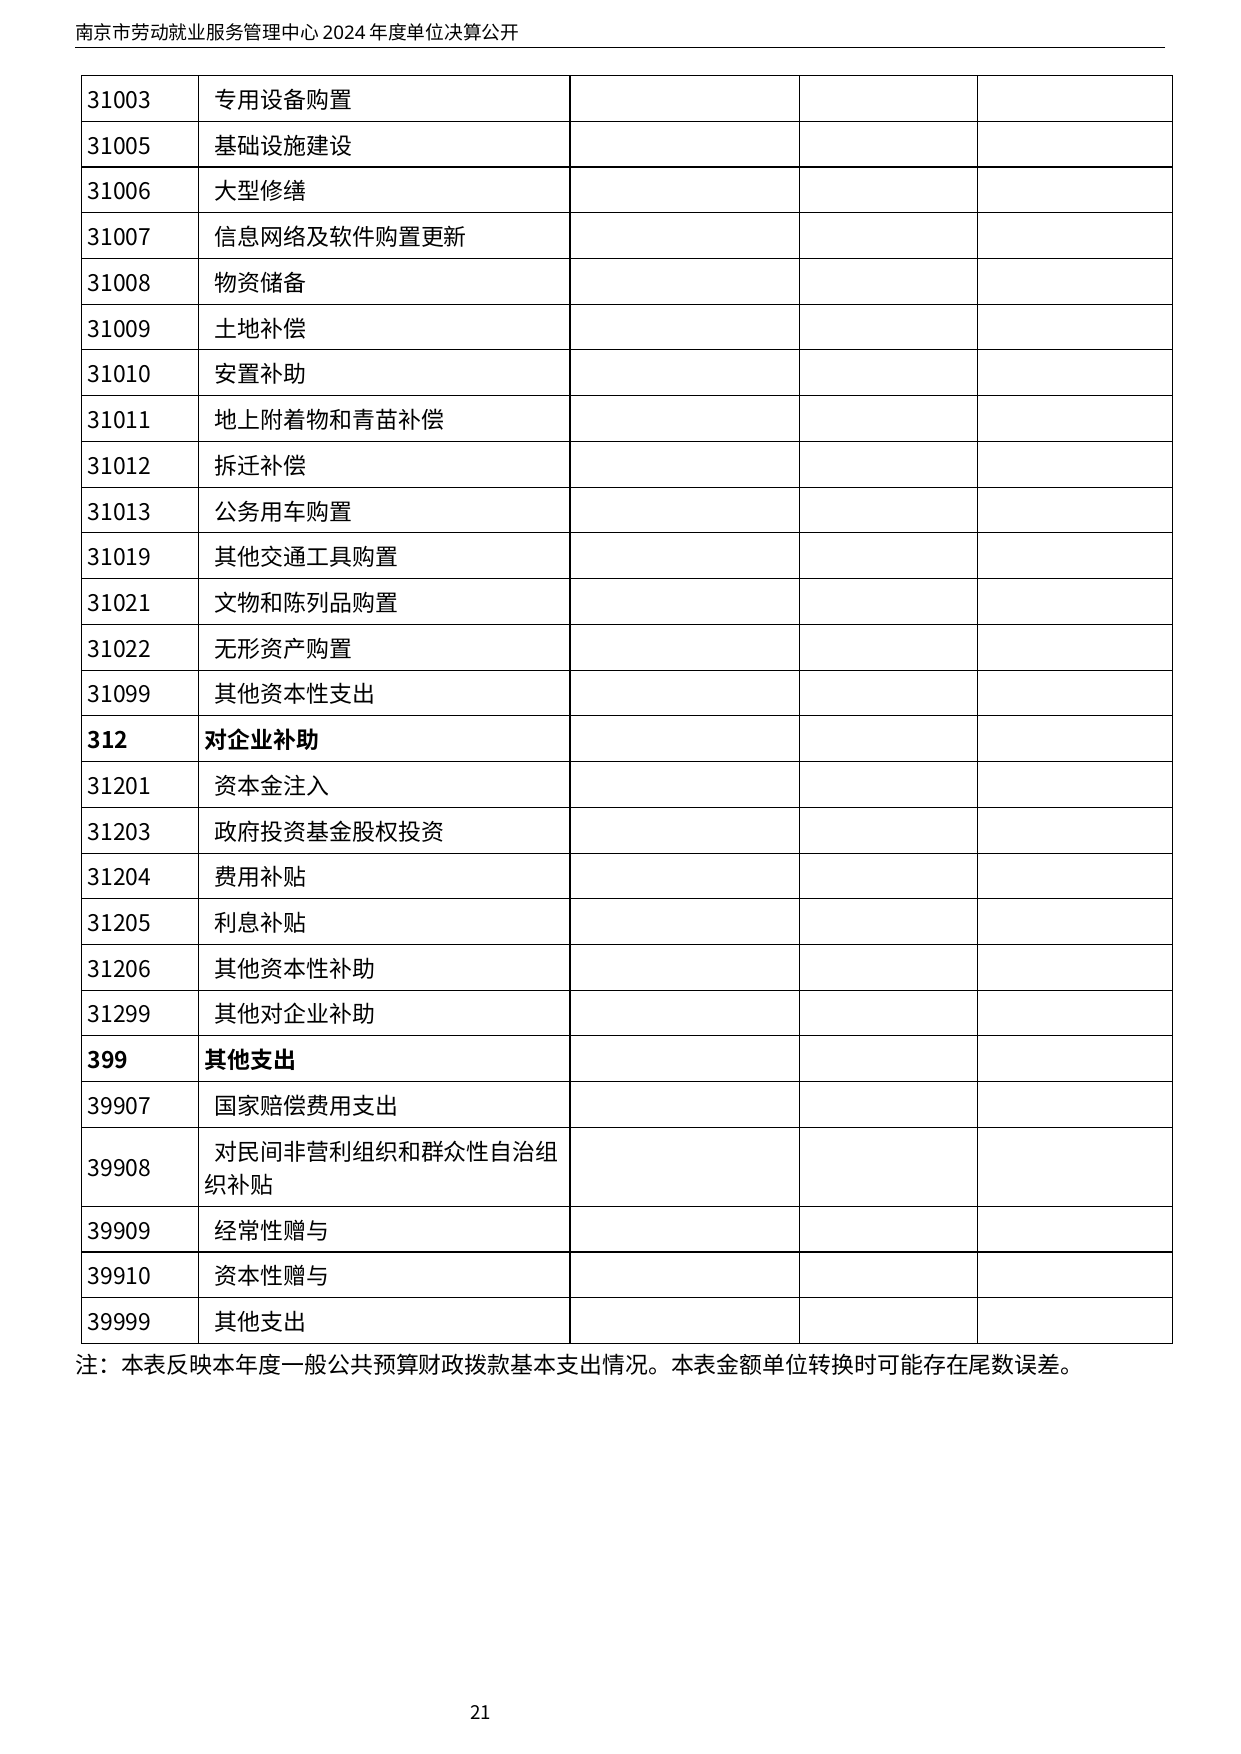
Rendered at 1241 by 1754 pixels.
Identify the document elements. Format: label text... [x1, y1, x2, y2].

table_cell 资本金注入 [199, 762, 569, 807]
table_cell [800, 488, 977, 532]
table_cell [978, 76, 1172, 121]
table_cell [571, 350, 799, 395]
table_cell 利息补贴 [199, 899, 569, 944]
text 注：本表反映本年度一般公共预算财政拨款基本支出情况。本表金额单位转换时可能存在尾数误差。 [75, 1347, 1175, 1380]
table_cell [800, 213, 977, 258]
table_cell [800, 625, 977, 669]
table_cell [800, 1128, 977, 1206]
table_cell [978, 1128, 1172, 1206]
table_cell [800, 716, 977, 761]
table_cell 其他支出 [199, 1036, 569, 1081]
table_cell 31099 [82, 671, 198, 715]
table_cell [571, 991, 799, 1035]
table_cell 地上附着物和青苗补偿 [199, 396, 569, 441]
table_cell [571, 945, 799, 989]
table_cell [571, 1128, 799, 1206]
table_cell [978, 1207, 1172, 1251]
table_cell 31010 [82, 350, 198, 395]
table_cell 大型修缮 [199, 168, 569, 212]
table_cell 31021 [82, 579, 198, 624]
table_cell [800, 350, 977, 395]
table_cell 费用补贴 [199, 854, 569, 898]
table_cell 31005 [82, 122, 198, 166]
table_cell 政府投资基金股权投资 [199, 808, 569, 852]
table_cell [571, 625, 799, 669]
table_cell 其他资本性补助 [199, 945, 569, 989]
table_cell 物资储备 [199, 259, 569, 304]
table_cell [800, 1298, 977, 1343]
table_cell [800, 762, 977, 807]
table_cell [571, 1298, 799, 1343]
table_cell [978, 213, 1172, 258]
table_cell [800, 1082, 977, 1127]
table_cell 其他资本性支出 [199, 671, 569, 715]
table_cell [800, 1036, 977, 1081]
table_cell 无形资产购置 [199, 625, 569, 669]
table_cell [571, 259, 799, 304]
table_cell [978, 396, 1172, 441]
table_cell [571, 213, 799, 258]
table_cell [800, 168, 977, 212]
table_cell [978, 122, 1172, 166]
table_cell 信息网络及软件购置更新 [199, 213, 569, 258]
table_cell [571, 442, 799, 487]
table_cell 31009 [82, 305, 198, 349]
table_cell [800, 259, 977, 304]
table_cell [800, 122, 977, 166]
table_cell [978, 442, 1172, 487]
table_cell 31204 [82, 854, 198, 898]
table_cell [978, 991, 1172, 1035]
table_cell 公务用车购置 [199, 488, 569, 532]
table_cell 文物和陈列品购置 [199, 579, 569, 624]
table_cell [978, 945, 1172, 989]
table_cell 经常性赠与 [199, 1207, 569, 1251]
table_cell [978, 168, 1172, 212]
table_cell [978, 1036, 1172, 1081]
table_cell [571, 305, 799, 349]
table_cell [571, 1253, 799, 1297]
table_cell [571, 671, 799, 715]
table_cell [978, 259, 1172, 304]
table_cell [800, 854, 977, 898]
table_cell 31007 [82, 213, 198, 258]
table_cell 安置补助 [199, 350, 569, 395]
table_cell 其他对企业补助 [199, 991, 569, 1035]
table_cell [571, 579, 799, 624]
table_cell [978, 488, 1172, 532]
table_cell 39909 [82, 1207, 198, 1251]
table_cell 国家赔偿费用支出 [199, 1082, 569, 1127]
table_cell [978, 854, 1172, 898]
table_cell 31019 [82, 533, 198, 578]
table_cell 31201 [82, 762, 198, 807]
table_cell [571, 76, 799, 121]
table_cell [800, 579, 977, 624]
table_cell 39999 [82, 1298, 198, 1343]
table_cell [800, 808, 977, 852]
table_cell [571, 762, 799, 807]
table_cell [978, 899, 1172, 944]
table_cell 31205 [82, 899, 198, 944]
table_cell [800, 991, 977, 1035]
table_cell [800, 1207, 977, 1251]
table_cell [571, 533, 799, 578]
table_cell [800, 76, 977, 121]
table_cell 土地补偿 [199, 305, 569, 349]
table_cell [800, 442, 977, 487]
table_cell 31006 [82, 168, 198, 212]
table_cell 其他支出 [199, 1298, 569, 1343]
table_cell [978, 762, 1172, 807]
table_cell [800, 671, 977, 715]
table_cell 对民间非营利组织和群众性自治组织补贴 [199, 1128, 569, 1206]
table_cell 399 [82, 1036, 198, 1081]
table_cell [978, 671, 1172, 715]
table_cell 39907 [82, 1082, 198, 1127]
table_cell [978, 808, 1172, 852]
table_cell [978, 625, 1172, 669]
table_cell 39908 [82, 1128, 198, 1206]
table_cell [571, 396, 799, 441]
table_cell 31206 [82, 945, 198, 989]
table_cell [800, 1253, 977, 1297]
table_cell 专用设备购置 [199, 76, 569, 121]
table_cell [800, 533, 977, 578]
table_cell [571, 808, 799, 852]
table_cell 其他交通工具购置 [199, 533, 569, 578]
table_cell [571, 122, 799, 166]
table_cell [978, 1082, 1172, 1127]
table_cell 拆迁补偿 [199, 442, 569, 487]
table_cell 31299 [82, 991, 198, 1035]
table_cell [800, 305, 977, 349]
table_cell [571, 488, 799, 532]
table_cell [978, 350, 1172, 395]
table_cell [571, 1036, 799, 1081]
table_cell [800, 945, 977, 989]
table_cell [978, 579, 1172, 624]
table_cell 31011 [82, 396, 198, 441]
table_cell 资本性赠与 [199, 1253, 569, 1297]
table_cell [800, 396, 977, 441]
table_cell [800, 899, 977, 944]
table_cell [978, 716, 1172, 761]
table_cell 对企业补助 [199, 716, 569, 761]
table_cell [571, 716, 799, 761]
table_cell [571, 168, 799, 212]
table_cell [978, 1253, 1172, 1297]
table_cell 31013 [82, 488, 198, 532]
table_cell [571, 899, 799, 944]
table_cell 312 [82, 716, 198, 761]
table_cell 31022 [82, 625, 198, 669]
table_cell 31203 [82, 808, 198, 852]
table_cell [978, 533, 1172, 578]
table_cell [978, 1298, 1172, 1343]
table_cell [571, 854, 799, 898]
table_cell [978, 305, 1172, 349]
table_cell 31008 [82, 259, 198, 304]
table_cell [571, 1207, 799, 1251]
table_cell 39910 [82, 1253, 198, 1297]
table_cell [571, 1082, 799, 1127]
table_cell 31012 [82, 442, 198, 487]
table_cell 31003 [82, 76, 198, 121]
table_cell 基础设施建设 [199, 122, 569, 166]
